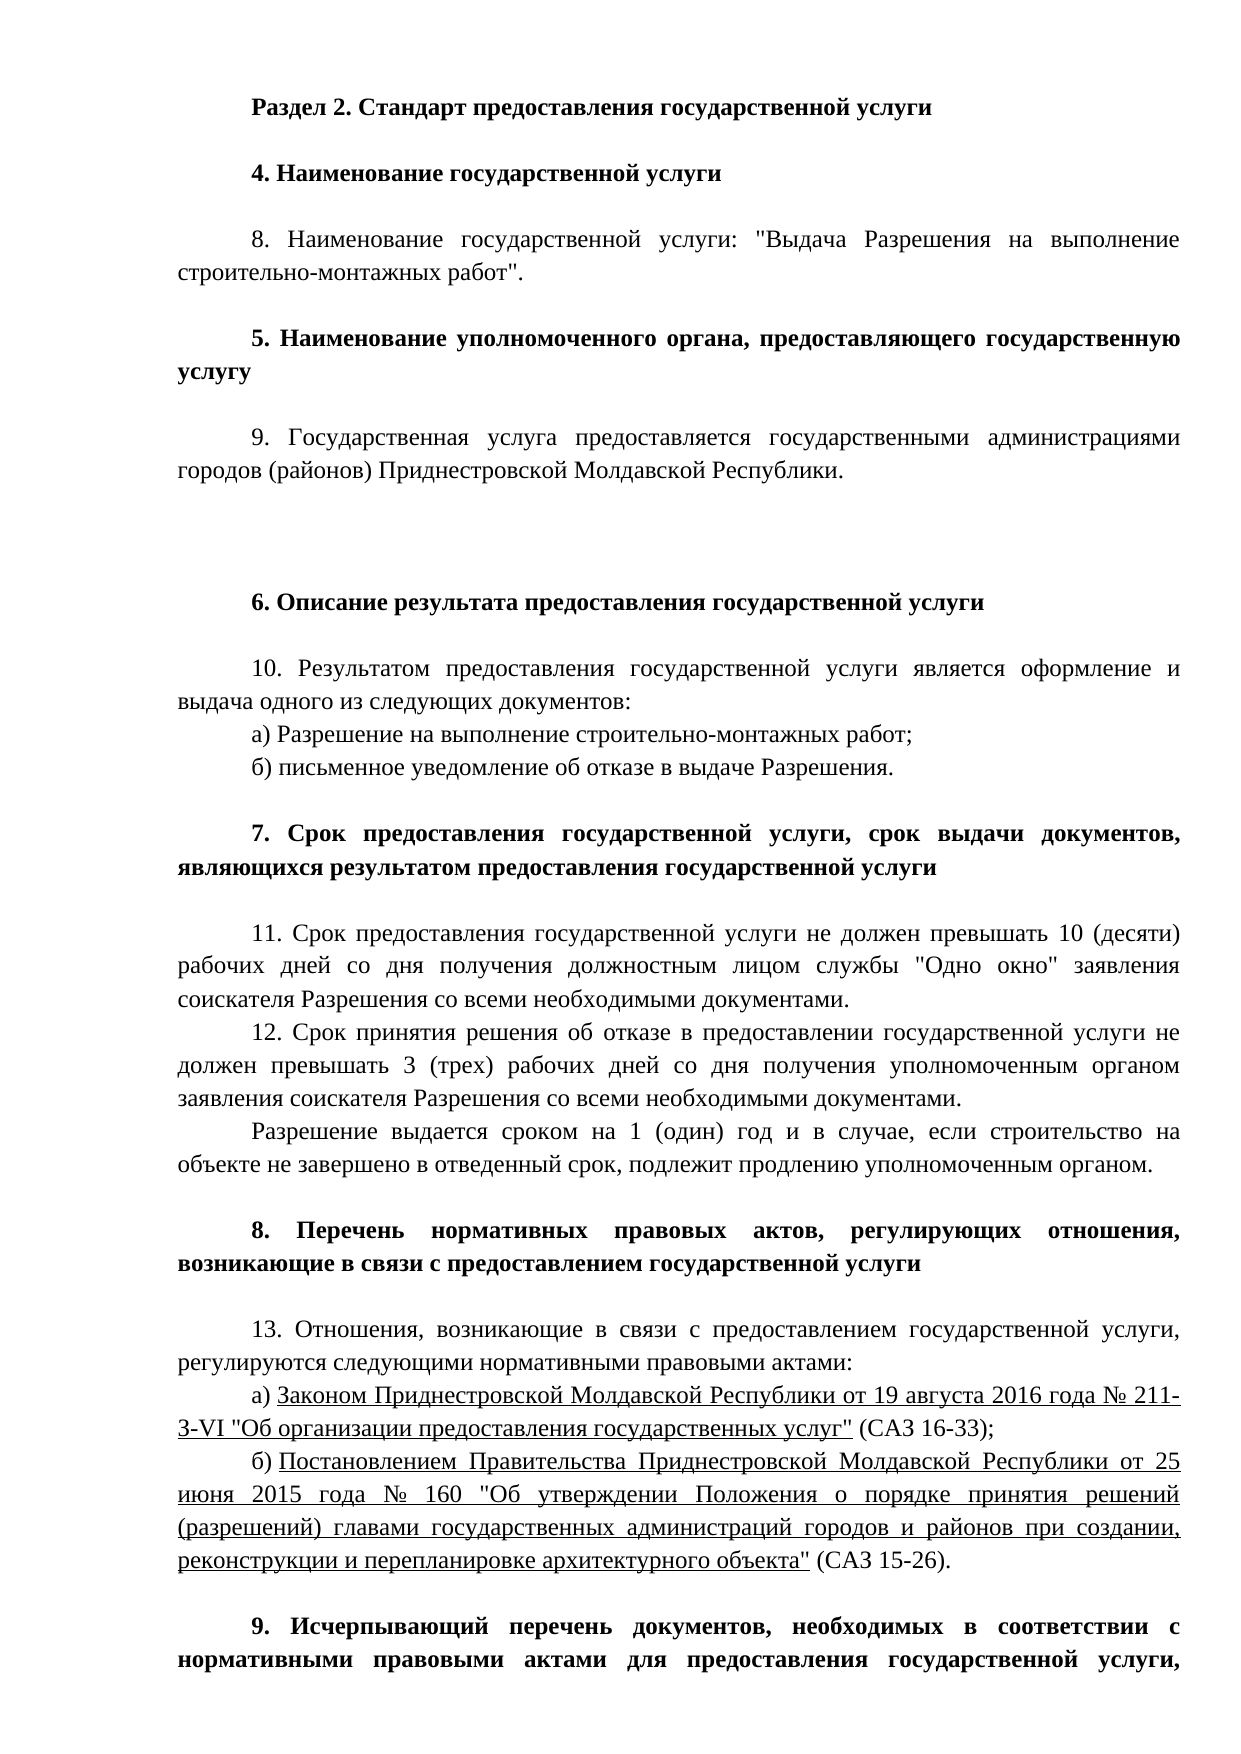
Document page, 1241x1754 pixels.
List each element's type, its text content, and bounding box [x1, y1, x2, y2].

text 6. Описание результата предоставления государственной услуги [177, 587, 1181, 616]
text 12. Срок принятия решения об отказе в предоставлении государственной услуги не должен превышать 3 (трех) рабочих дней со дня получения уполномоченным органом заявления соискателя Разрешения со всеми необходимыми документами. [177, 1017, 1181, 1111]
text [177, 1611, 1181, 1673]
text а) Разрешение на выполнение строительно-монтажных работ; [177, 719, 1181, 748]
text б) письменное уведомление об отказе в выдаче Разрешения. [177, 752, 1181, 781]
text 4. Наименование государственной услуги [177, 158, 1181, 187]
text б) Постановлением Правительства Приднестровской Молдавской Республики от 25 июня 2015 года № 160 "Об утверждении Положения о порядке принятия решений (разрешений) главами государственных администраций городов и районов при создании, реконструкции и перепланировке архитектурного объекта" (САЗ 15-26). [177, 1538, 1181, 1574]
text б) Постановлением Правительства Приднестровской Молдавской Республики от 25 июня 2015 года № 160 "Об утверждении Положения о порядке принятия решений (разрешений) главами государственных администраций городов и районов при создании, реконструкции и перепланировке архитектурного объекта" (САЗ 15-26). [177, 1446, 1181, 1537]
text Разрешение выдается сроком на 1 (один) год и в случае, если строительство на объекте не завершено в отведенный срок, подлежит продлению уполномоченным органом. [177, 1116, 1181, 1177]
text 11. Срок предоставления государственной услуги не должен превышать 10 (десяти) рабочих дней со дня получения должностным лицом службы "Одно окно" заявления соискателя Разрешения со всеми необходимыми документами. [177, 918, 1181, 1012]
text 5. Наименование уполномоченного органа, предоставляющего государственную услугу [177, 323, 1181, 385]
text Раздел 2. Стандарт предоставления государственной услуги [177, 92, 1181, 121]
text 10. Результатом предоставления государственной услуги является оформление и выдача одного из следующих документов: [177, 653, 1181, 715]
text 8. Наименование государственной услуги: "Выдача Разрешения на выполнение строительно-монтажных работ". [177, 224, 1181, 286]
text а) Законом Приднестровской Молдавской Республики от 19 августа 2016 года № 211-З-VI "Об организации предоставления государственных услуг" (САЗ 16-33); [177, 1380, 1181, 1442]
text 9. Государственная услуга предоставляется государственными администрациями городов (районов) Приднестровской Молдавской Республики. [177, 422, 1181, 484]
text 13. Отношения, возникающие в связи с предоставлением государственной услуги, регулируются следующими нормативными правовыми актами: [177, 1314, 1181, 1376]
text 8. Перечень нормативных правовых актов, регулирующих отношения, возникающие в связи с предоставлением государственной услуги [177, 1215, 1181, 1277]
text 7. Срок предоставления государственной услуги, срок выдачи документов, являющихся результатом предоставления государственной услуги [177, 818, 1181, 880]
